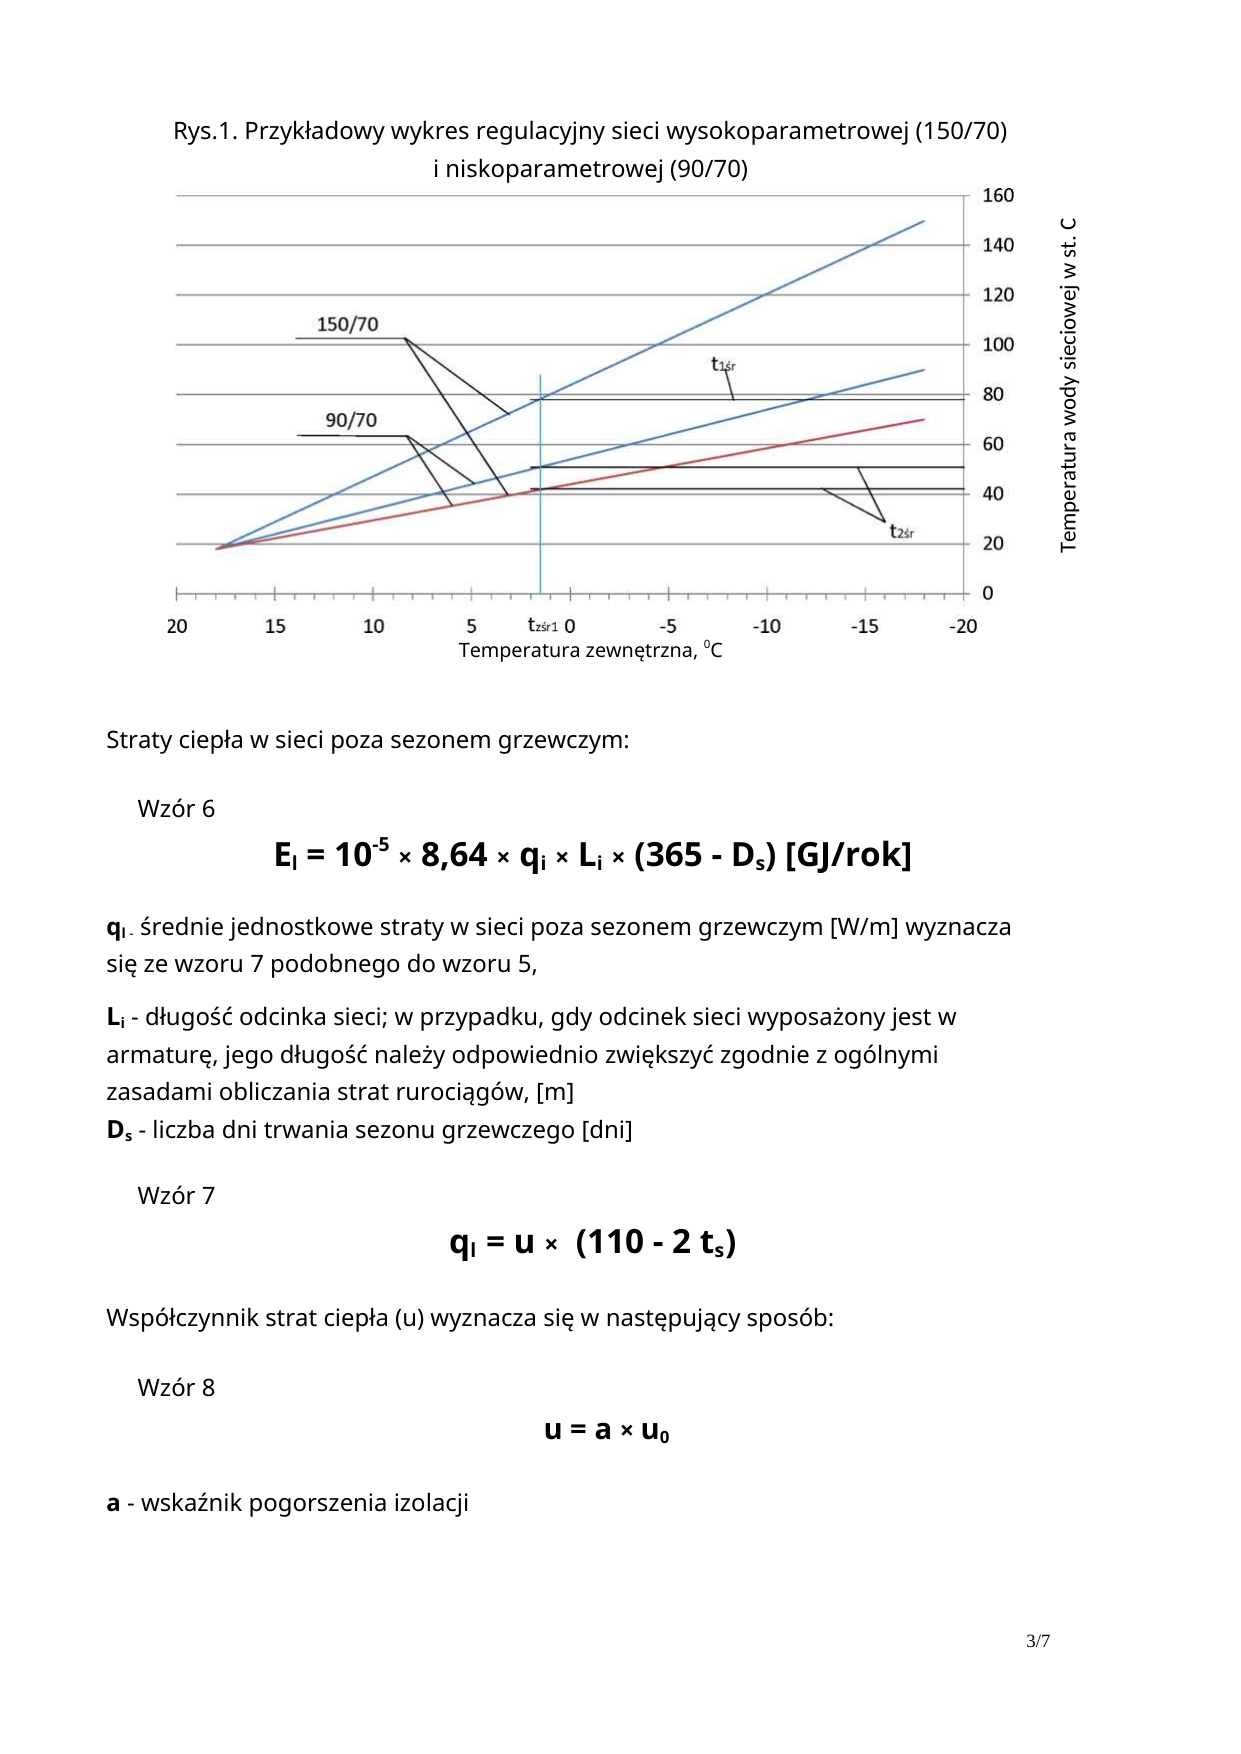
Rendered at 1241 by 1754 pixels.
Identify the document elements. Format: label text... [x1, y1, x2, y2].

text Współczynnik strat ciepła (u) wyznacza się w następujący sposób: [106, 1301, 1079, 1333]
text Straty ciepła w sieci poza sezonem grzewczym: [106, 723, 1079, 755]
text Wzór 8 [137, 1370, 1079, 1403]
picture [167, 188, 1014, 633]
text Wzór 6 [137, 792, 1079, 825]
text El = 10-5 × 8,64 × qi × Li × (365 - Ds) [GJ/rok] [106, 831, 1079, 876]
text ql - średnie jednostkowe straty w sieci poza sezonem grzewczym [W/m] wyznacza się ze wzoru 7 podobnego do wzoru 5, [106, 910, 1050, 980]
text Temperatura zewnętrzna, 0C [102, 636, 1079, 663]
text Li - długość odcinka sieci; w przypadku, gdy odcinek sieci wyposażony jest w armaturę, jego długość należy odpowiednio zwiększyć zgodnie z ogólnymi zasadami obliczania strat rurociągów, [m] [106, 998, 1050, 1107]
text a - wskaźnik pogorszenia izolacji [106, 1486, 1079, 1518]
text i niskoparametrowej (90/70) [102, 152, 1079, 184]
text u = a × u0 [133, 1409, 1079, 1448]
text Wzór 7 [137, 1179, 1079, 1212]
text ql = u × (110 - 2 ts) [106, 1217, 1079, 1263]
text Ds - liczba dni trwania sezonu grzewczego [dni] [106, 1112, 1079, 1146]
text Rys.1. Przykładowy wykres regulacyjny sieci wysokoparametrowej (150/70) [102, 114, 1079, 147]
